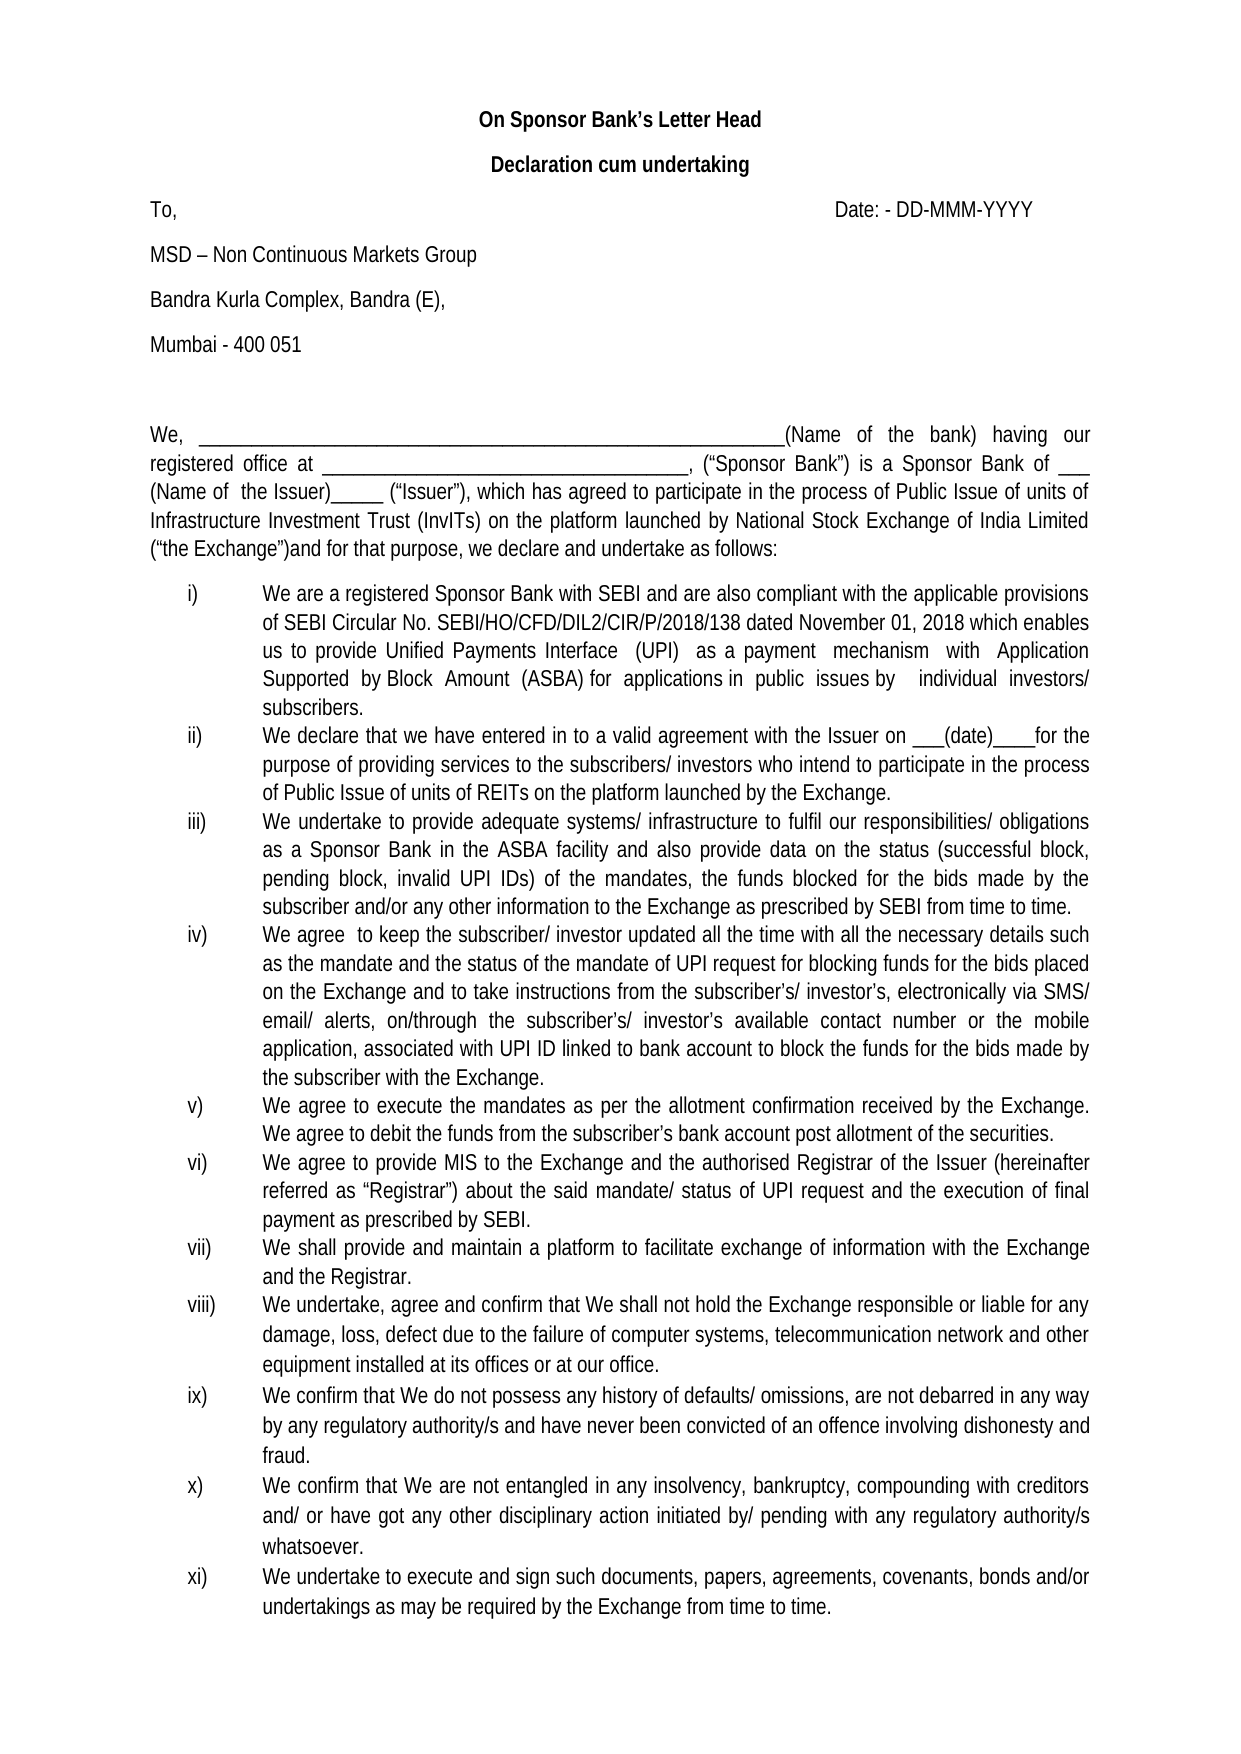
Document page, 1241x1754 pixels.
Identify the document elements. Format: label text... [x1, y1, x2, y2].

text MSD – Non Continuous Markets Group [150, 241, 1090, 267]
text On Sponsor Bank’s Letter Head [150, 106, 1090, 132]
list We are a registered Sponsor Bank with SEBI and are also compliant with the applicable provisions of SEBI Circular No. SEBI/HO/CFD/DIL2/CIR/P/2018/138 dated November 01, 2018 which enables us to provide Unified Payments Interface (UPI) as a payment mechanism with Application Supported by Block Amount (ASBA) for applications in public issues by individual investors/ subscribers. [187, 580, 1090, 720]
text Mumbai - 400 051 [150, 331, 1090, 357]
text We, ________________________________________________________(Name of the bank) having our registered office at ___________________________________, (“Sponsor Bank”) is a Sponsor Bank of ___ (Name of the Issuer)_____ (“Issuer”), which has agreed to participate in the process of Public Issue of units of Infrastructure Investment Trust (InvITs) on the platform launched by National Stock Exchange of India Limited (“the Exchange”)and for that purpose, we declare and undertake as follows: [150, 421, 1090, 561]
list We confirm that We do not possess any history of defaults/ omissions, are not debarred in any way by any regulatory authority/s and have never been convicted of an offence involving dishonesty and fraud. [187, 1382, 1090, 1468]
list We undertake, agree and confirm that We shall not hold the Exchange responsible or liable for any damage, loss, defect due to the failure of computer systems, telecommunication network and other equipment installed at its offices or at our office. [187, 1291, 1090, 1378]
list We shall provide and maintain a platform to facilitate exchange of information with the Exchange and the Registrar. [187, 1234, 1090, 1289]
text To, Date: - DD-MMM-YYYY [150, 196, 1090, 222]
list We declare that we have entered in to a valid agreement with the Issuer on ___(date)____for the purpose of providing services to the subscribers/ investors who intend to participate in the process of Public Issue of units of REITs on the platform launched by the Exchange. [187, 722, 1090, 806]
list We agree to provide MIS to the Exchange and the authorised Registrar of the Issuer (hereinafter referred as “Registrar”) about the said mandate/ status of UPI request and the execution of final payment as prescribed by SEBI. [187, 1149, 1090, 1232]
list We undertake to execute and sign such documents, papers, agreements, covenants, bonds and/or undertakings as may be required by the Exchange from time to time. [187, 1563, 1090, 1619]
text Bandra Kurla Complex, Bandra (E), [150, 286, 1090, 312]
list We confirm that We are not entangled in any insolvency, bankruptcy, compounding with creditors and/ or have got any other disciplinary action initiated by/ pending with any regulatory authority/s whatsoever. [187, 1472, 1090, 1559]
list We agree to execute the mandates as per the allotment confirmation received by the Exchange. We agree to debit the funds from the subscriber’s bank account post allotment of the securities. [187, 1092, 1090, 1147]
list We undertake to provide adequate systems/ infrastructure to fulfil our responsibilities/ obligations as a Sponsor Bank in the ASBA facility and also provide data on the status (successful block, pending block, invalid UPI IDs) of the mandates, the funds blocked for the bids made by the subscriber and/or any other information to the Exchange as prescribed by SEBI from time to time. [187, 808, 1090, 919]
text Declaration cum undertaking [150, 151, 1090, 177]
list We agree to keep the subscriber/ investor updated all the time with all the necessary details such as the mandate and the status of the mandate of UPI request for blocking funds for the bids placed on the Exchange and to take instructions from the subscriber’s/ investor’s, electronically via SMS/ email/ alerts, on/through the subscriber’s/ investor’s available contact number or the mobile application, associated with UPI ID linked to bank account to block the funds for the bids made by the subscriber with the Exchange. [187, 921, 1090, 1090]
